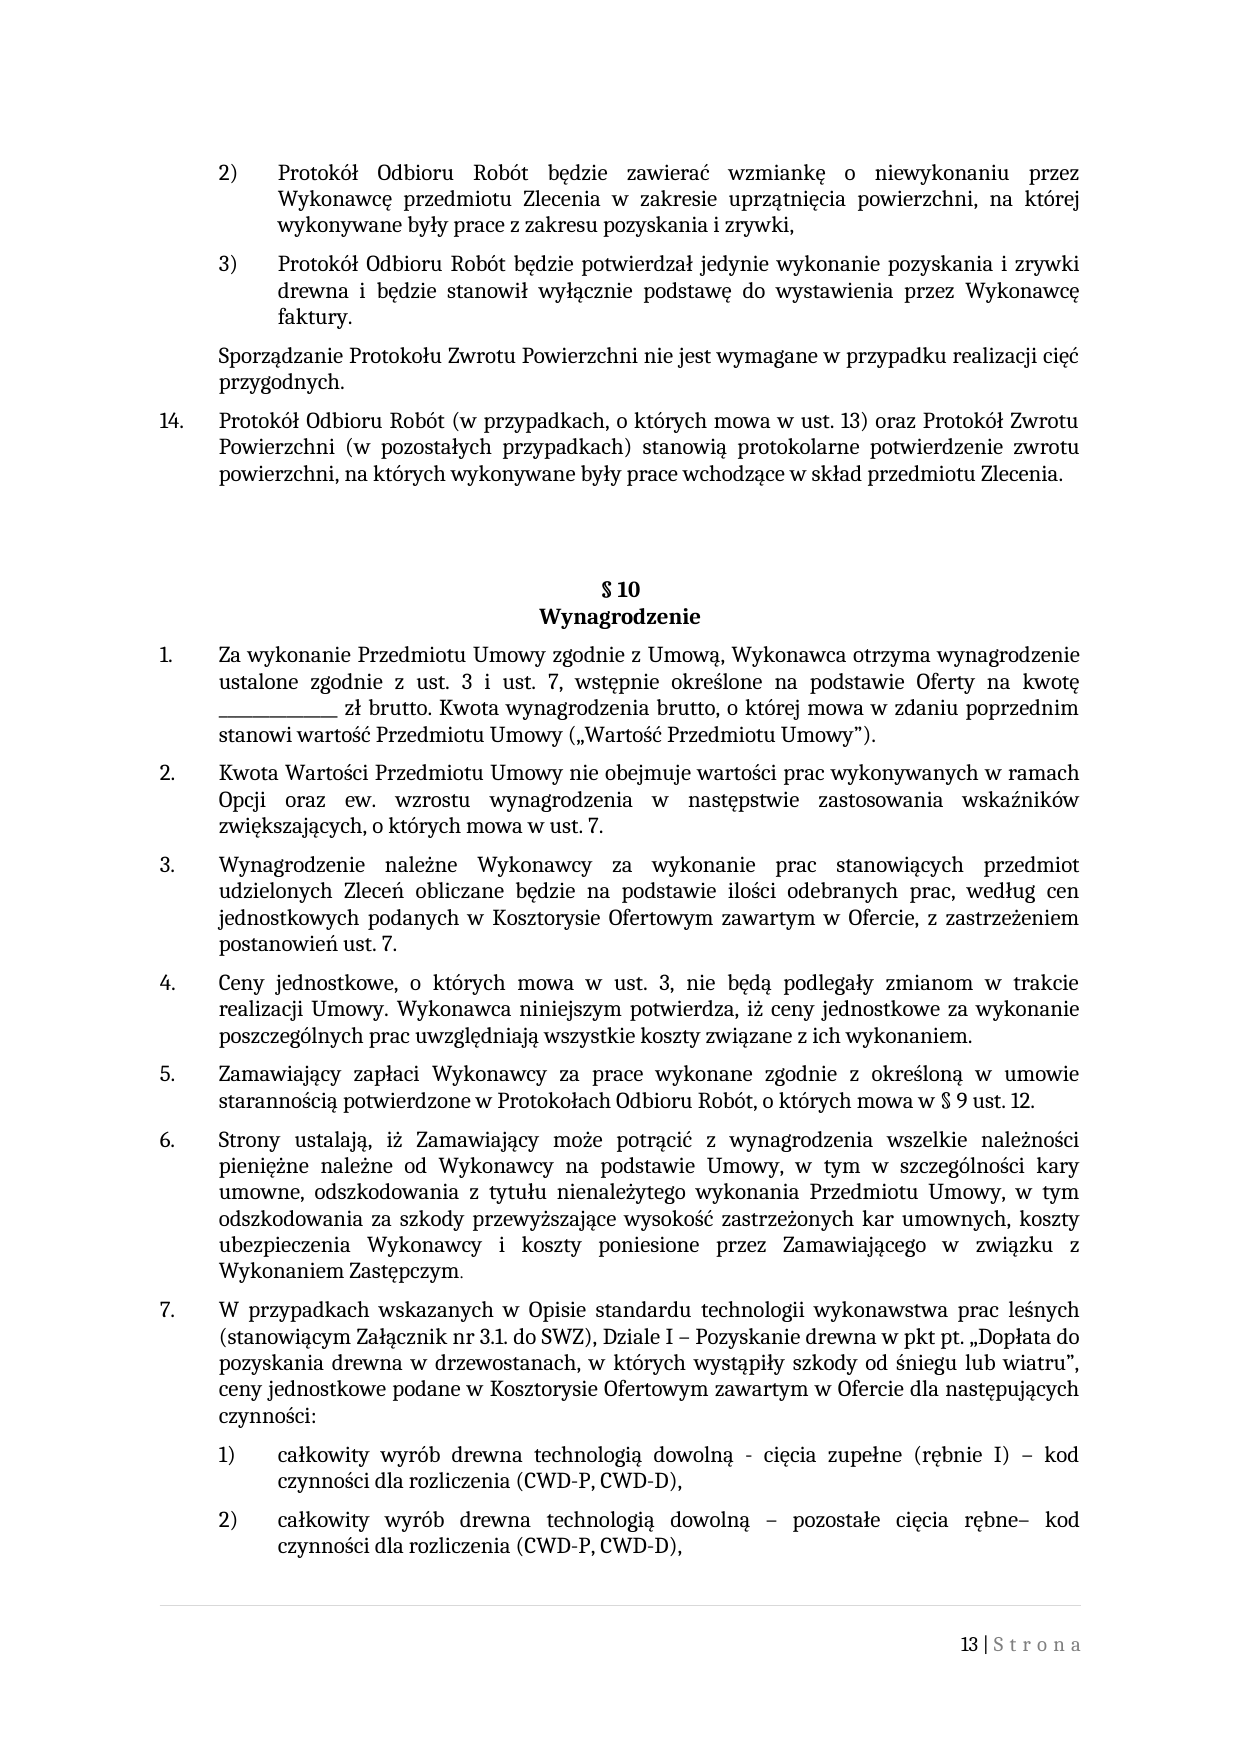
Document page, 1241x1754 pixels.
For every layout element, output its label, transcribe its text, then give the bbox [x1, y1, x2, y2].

list Kwota Wartości Przedmiotu Umowy nie obejmuje wartości prac wykonywanych w ramach Opcji oraz ew. wzrostu wynagrodzenia w następstwie zastosowania wskaźników zwiększających, o których mowa w ust. 7. [159, 760, 1081, 839]
list Protokół Odbioru Robót będzie potwierdzał jedynie wykonanie pozyskania i zrywki drewna i będzie stanowił wyłącznie podstawę do wystawienia przez Wykonawcę faktury. [218, 251, 1081, 330]
list Ceny jednostkowe, o których mowa w ust. 3, nie będą podlegały zmianom w trakcie realizacji Umowy. Wykonawca niniejszym potwierdza, iż ceny jednostkowe za wykonanie poszczególnych prac uwzględniają wszystkie koszty związane z ich wykonaniem. [159, 970, 1081, 1049]
list W przypadkach wskazanych w Opisie standardu technologii wykonawstwa prac leśnych (stanowiącym Załącznik nr 3.1. do SWZ), Dziale I – Pozyskanie drewna w pkt pt. „Dopłata do pozyskania drewna w drzewostanach, w których wystąpiły szkody od śniegu lub wiatru”, ceny jednostkowe podane w Kosztorysie Ofertowym zawartym w Ofercie dla następujących czynności: [159, 1297, 1081, 1429]
list Wynagrodzenie należne Wykonawcy za wykonanie prac stanowiących przedmiot udzielonych Zleceń obliczane będzie na podstawie ilości odebranych prac, według cen jednostkowych podanych w Kosztorysie Ofertowym zawartym w Ofercie, z zastrzeżeniem postanowień ust. 7. [159, 852, 1081, 957]
text Sporządzanie Protokołu Zwrotu Powierzchni nie jest wymagane w przypadku realizacji cięć przygodnych. [218, 343, 1081, 395]
text § 10 Wynagrodzenie [159, 577, 1081, 630]
text 2) całkowity wyrób drewna technologią dowolną – pozostałe cięcia rębne– kod czynności dla rozliczenia (CWD-P, CWD-D), [218, 1507, 1081, 1559]
list Strony ustalają, iż Zamawiający może potrącić z wynagrodzenia wszelkie należności pieniężne należne od Wykonawcy na podstawie Umowy, w tym w szczególności kary umowne, odszkodowania z tytułu nienależytego wykonania Przedmiotu Umowy, w tym odszkodowania za szkody przewyższające wysokość zastrzeżonych kar umownych, koszty ubezpieczenia Wykonawcy i koszty poniesione przez Zamawiającego w związku z Wykonaniem Zastępczym. [159, 1126, 1081, 1284]
list Protokół Odbioru Robót będzie zawierać wzmiankę o niewykonaniu przez Wykonawcę przedmiotu Zlecenia w zakresie uprzątnięcia powierzchni, na której wykonywane były prace z zakresu pozyskania i zrywki, [218, 159, 1081, 238]
list Zamawiający zapłaci Wykonawcy za prace wykonane zgodnie z określoną w umowie starannością potwierdzone w Protokołach Odbioru Robót, o których mowa w § 9 ust. 12. [159, 1061, 1081, 1114]
list Za wykonanie Przedmiotu Umowy zgodnie z Umową, Wykonawca otrzyma wynagrodzenie ustalone zgodnie z ust. 3 i ust. 7, wstępnie określone na podstawie Oferty na kwotę ______________ zł brutto. Kwota wynagrodzenia brutto, o której mowa w zdaniu poprzednim stanowi wartość Przedmiotu Umowy („Wartość Przedmiotu Umowy”). [159, 642, 1081, 748]
text 1) całkowity wyrób drewna technologią dowolną - cięcia zupełne (rębnie I) – kod czynności dla rozliczenia (CWD-P, CWD-D), [218, 1441, 1081, 1494]
list Protokół Odbioru Robót (w przypadkach, o których mowa w ust. 13) oraz Protokół Zwrotu Powierzchni (w pozostałych przypadkach) stanowią protokolarne potwierdzenie zwrotu powierzchni, na których wykonywane były prace wchodzące w skład przedmiotu Zlecenia. [159, 408, 1081, 487]
